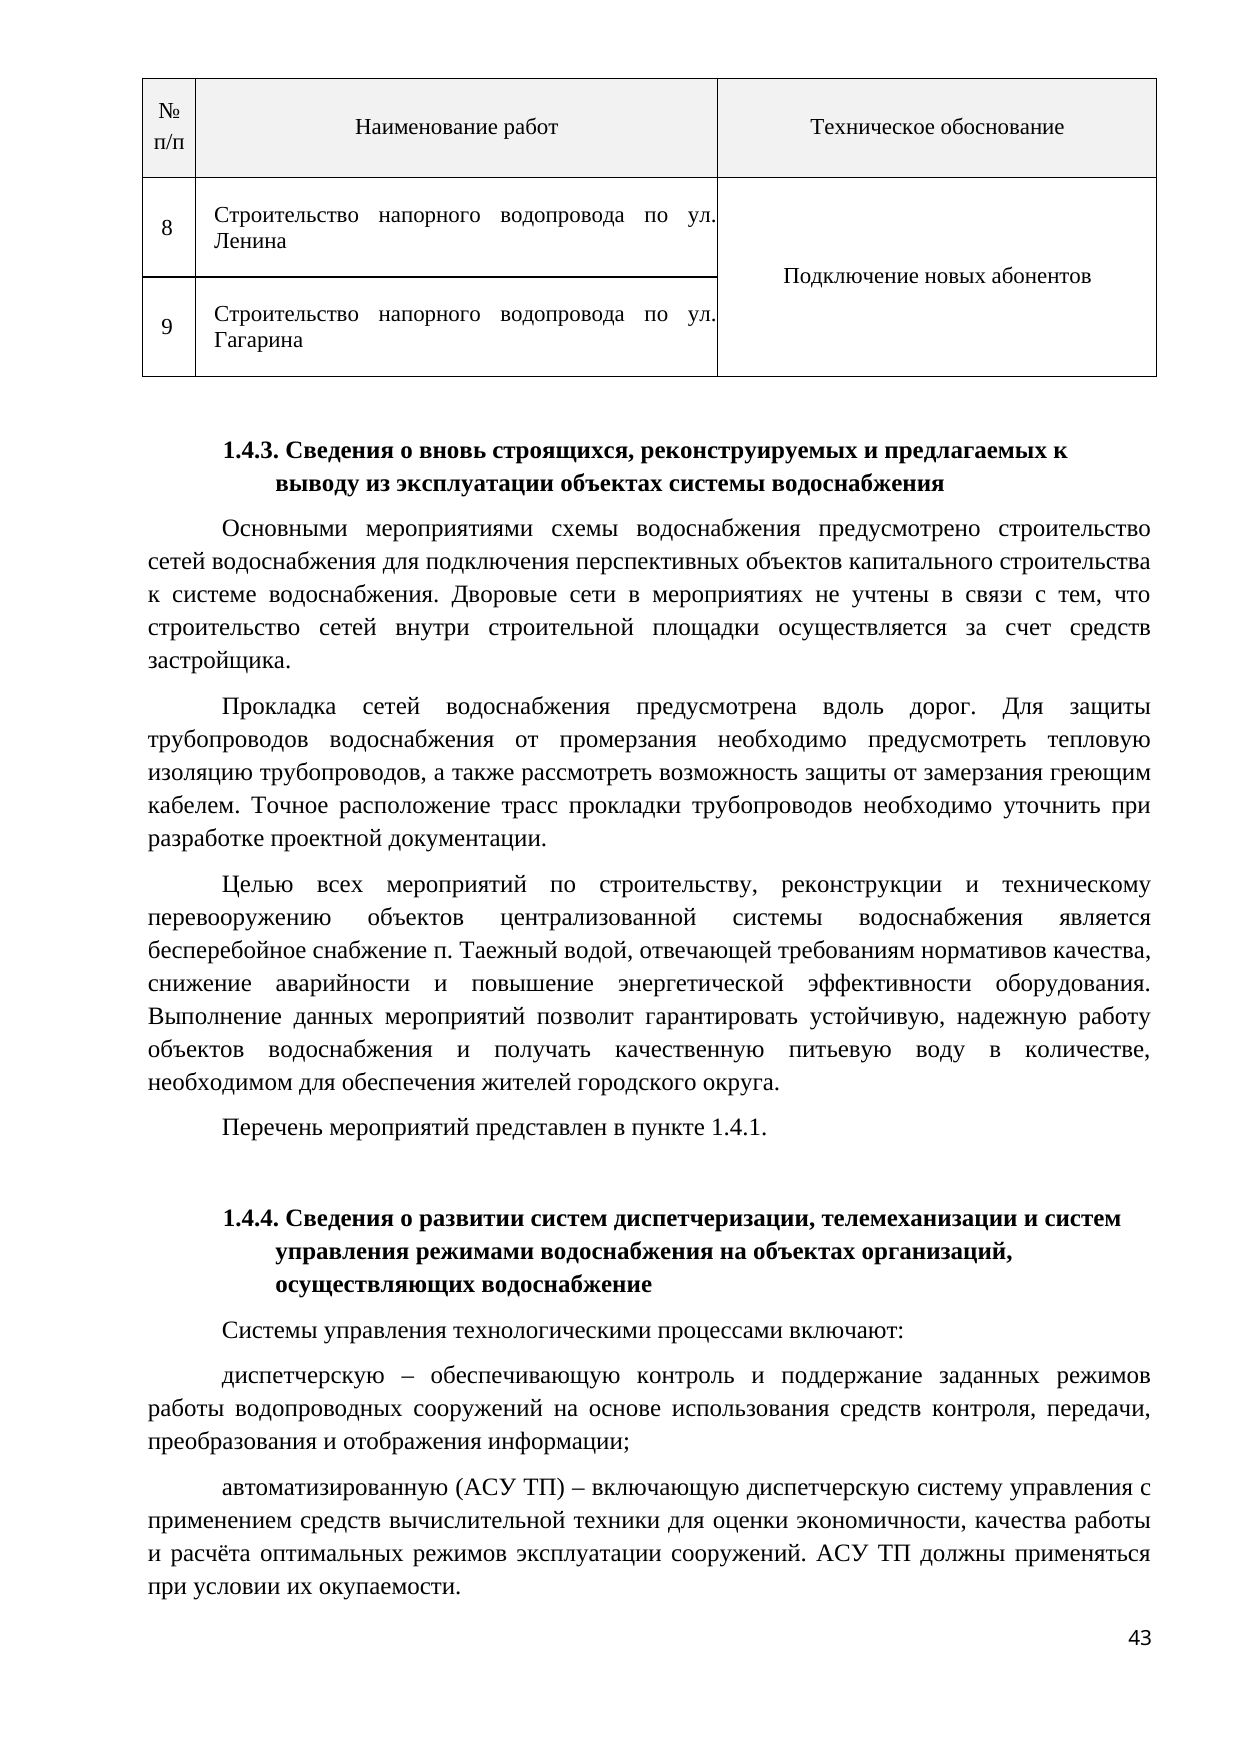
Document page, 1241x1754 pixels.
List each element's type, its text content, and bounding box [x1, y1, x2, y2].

table_header Техническое обоснование [718, 79, 1156, 177]
table_cell 8 [143, 178, 195, 276]
text диспетчерскую – обеспечивающую контроль и поддержание заданных режимов работы водопроводных сооружений на основе использования средств контроля, передачи, преобразования и отображения информации; [148, 1360, 1152, 1455]
text Системы управления технологическими процессами включают: [148, 1315, 1152, 1344]
text Основными мероприятиями схемы водоснабжения предусмотрено строительство сетей водоснабжения для подключения перспективных объектов капитального строительства к системе водоснабжения. Дворовые сети в мероприятиях не учтены в связи с тем, что строительство сетей внутри строительной площадки осуществляется за счет средств застройщика. [148, 513, 1152, 674]
table_cell Строительство напорного водопровода по ул. Гагарина [196, 278, 717, 376]
table_cell 9 [143, 278, 195, 376]
table_header Наименование работ [196, 79, 717, 177]
text автоматизированную (АСУ ТП) – включающую диспетчерскую систему управления с применением средств вычислительной техники для оценки экономичности, качества работы и расчёта оптимальных режимов эксплуатации сооружений. АСУ ТП должны применяться при условии их окупаемости. [148, 1472, 1152, 1600]
list 1.4.3. Сведения о вновь строящихся, реконструируемых и предлагаемых к выводу из эксплуатации объектах системы водоснабжения [223, 435, 1152, 497]
text Перечень мероприятий представлен в пункте 1.4.1. [148, 1112, 1152, 1141]
table_header № п/п [143, 79, 195, 177]
table_cell Строительство напорного водопровода по ул. Ленина [196, 178, 717, 276]
text Прокладка сетей водоснабжения предусмотрена вдоль дорог. Для защиты трубопроводов водоснабжения от промерзания необходимо предусмотреть тепловую изоляцию трубопроводов, а также рассмотреть возможность защиты от замерзания греющим кабелем. Точное расположение трасс прокладки трубопроводов необходимо уточнить при разработке проектной документации. [148, 691, 1152, 852]
table_cell Подключение новых абонентов [718, 178, 1156, 376]
text Целью всех мероприятий по строительству, реконструкции и техническому перевооружению объектов централизованной системы водоснабжения является бесперебойное снабжение п. Таежный водой, отвечающей требованиям нормативов качества, снижение аварийности и повышение энергетической эффективности оборудования. Выполнение данных мероприятий позволит гарантировать устойчивую, надежную работу объектов водоснабжения и получать качественную питьевую воду в количестве, необходимом для обеспечения жителей городского округа. [148, 869, 1152, 1096]
list 1.4.4. Сведения о развитии систем диспетчеризации, телемеханизации и систем управления режимами водоснабжения на объектах организаций, осуществляющих водоснабжение [223, 1203, 1152, 1298]
